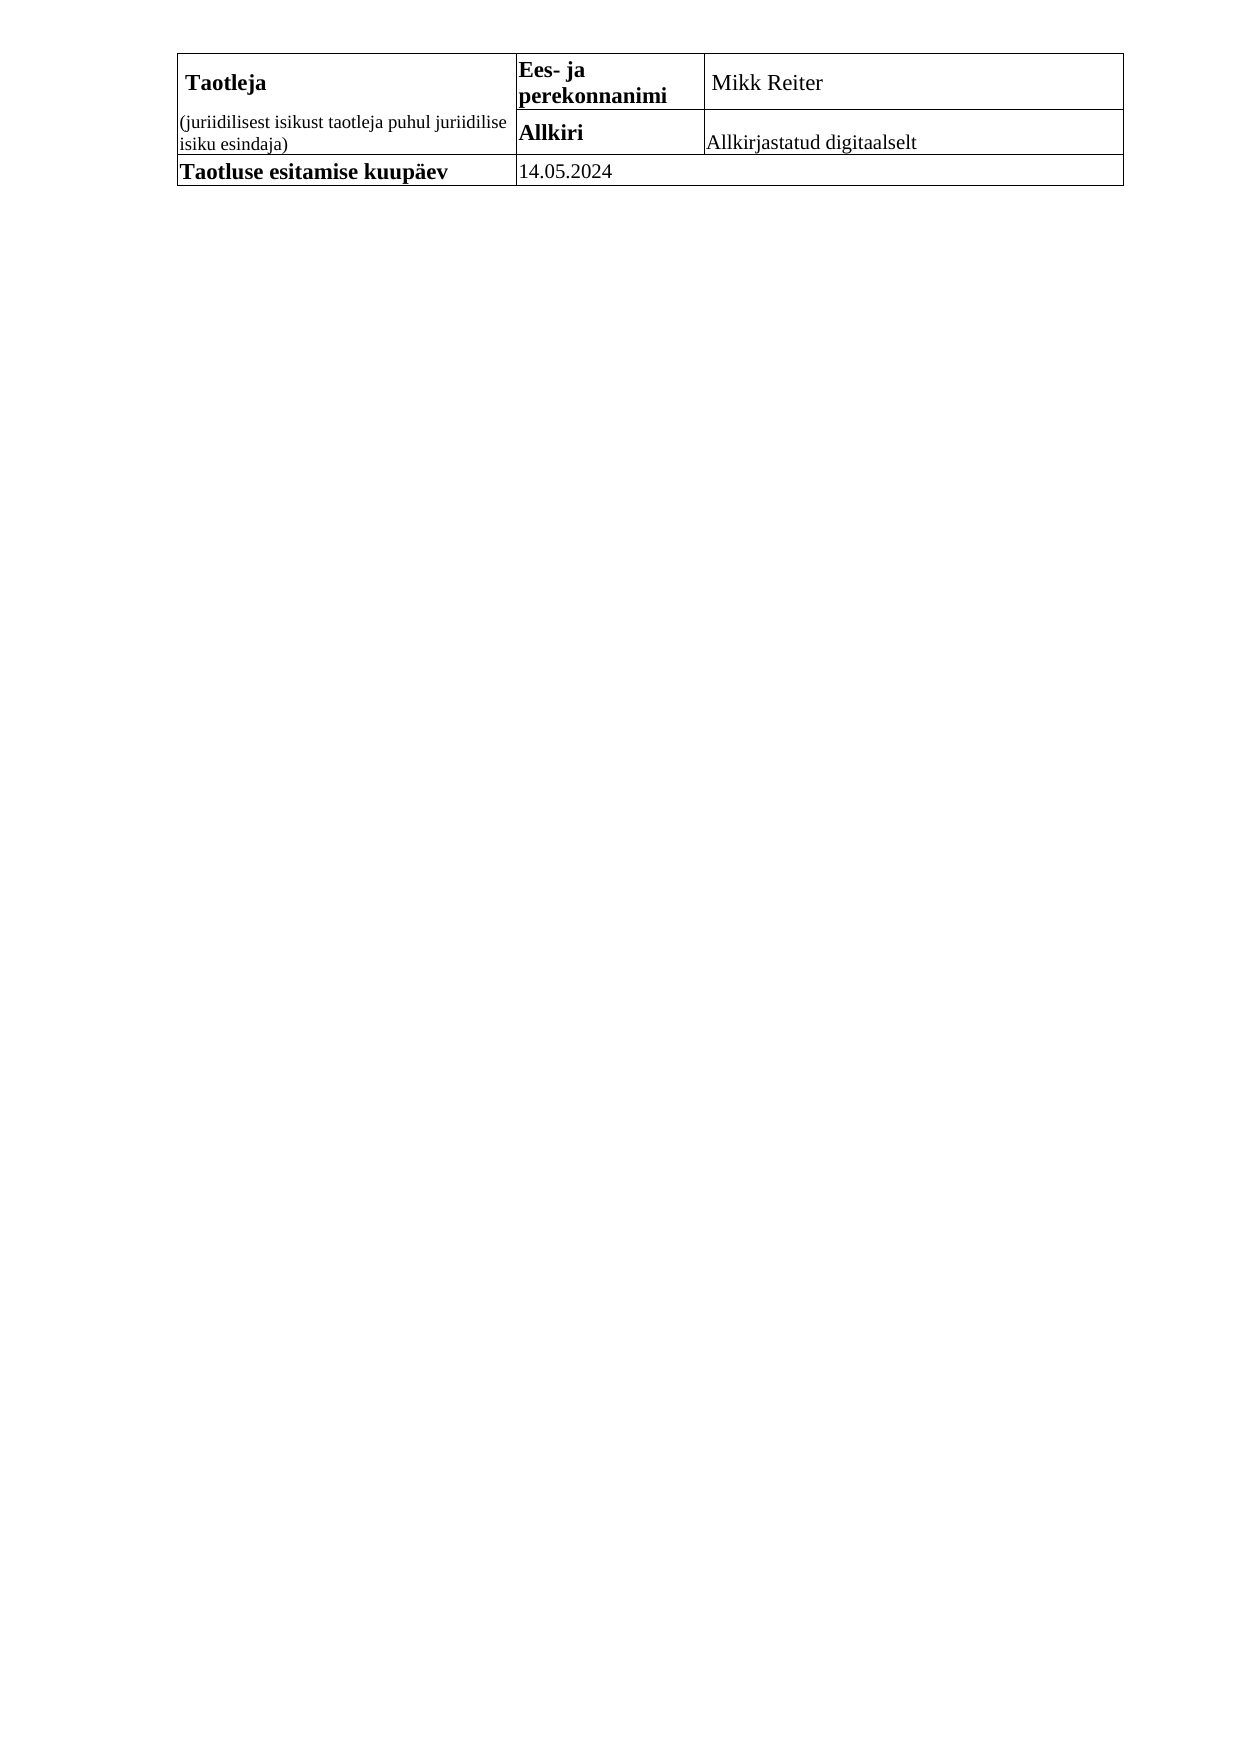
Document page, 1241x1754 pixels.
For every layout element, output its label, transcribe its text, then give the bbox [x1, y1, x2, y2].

table_cell Taotluse esitamise kuupäev [178, 155, 516, 185]
table_cell Allkirjastatud digitaalselt [705, 110, 1123, 154]
table_cell Ees- ja perekonnanimi [517, 54, 704, 108]
table_cell Allkiri [517, 110, 704, 154]
table_cell (juriidilisest isikust taotleja puhul juriidilise isiku esindaja) [178, 109, 516, 154]
table_cell Mikk Reiter [705, 54, 1123, 108]
table_cell Taotleja [178, 54, 516, 108]
table_cell 14.05.2024 [517, 155, 1123, 185]
